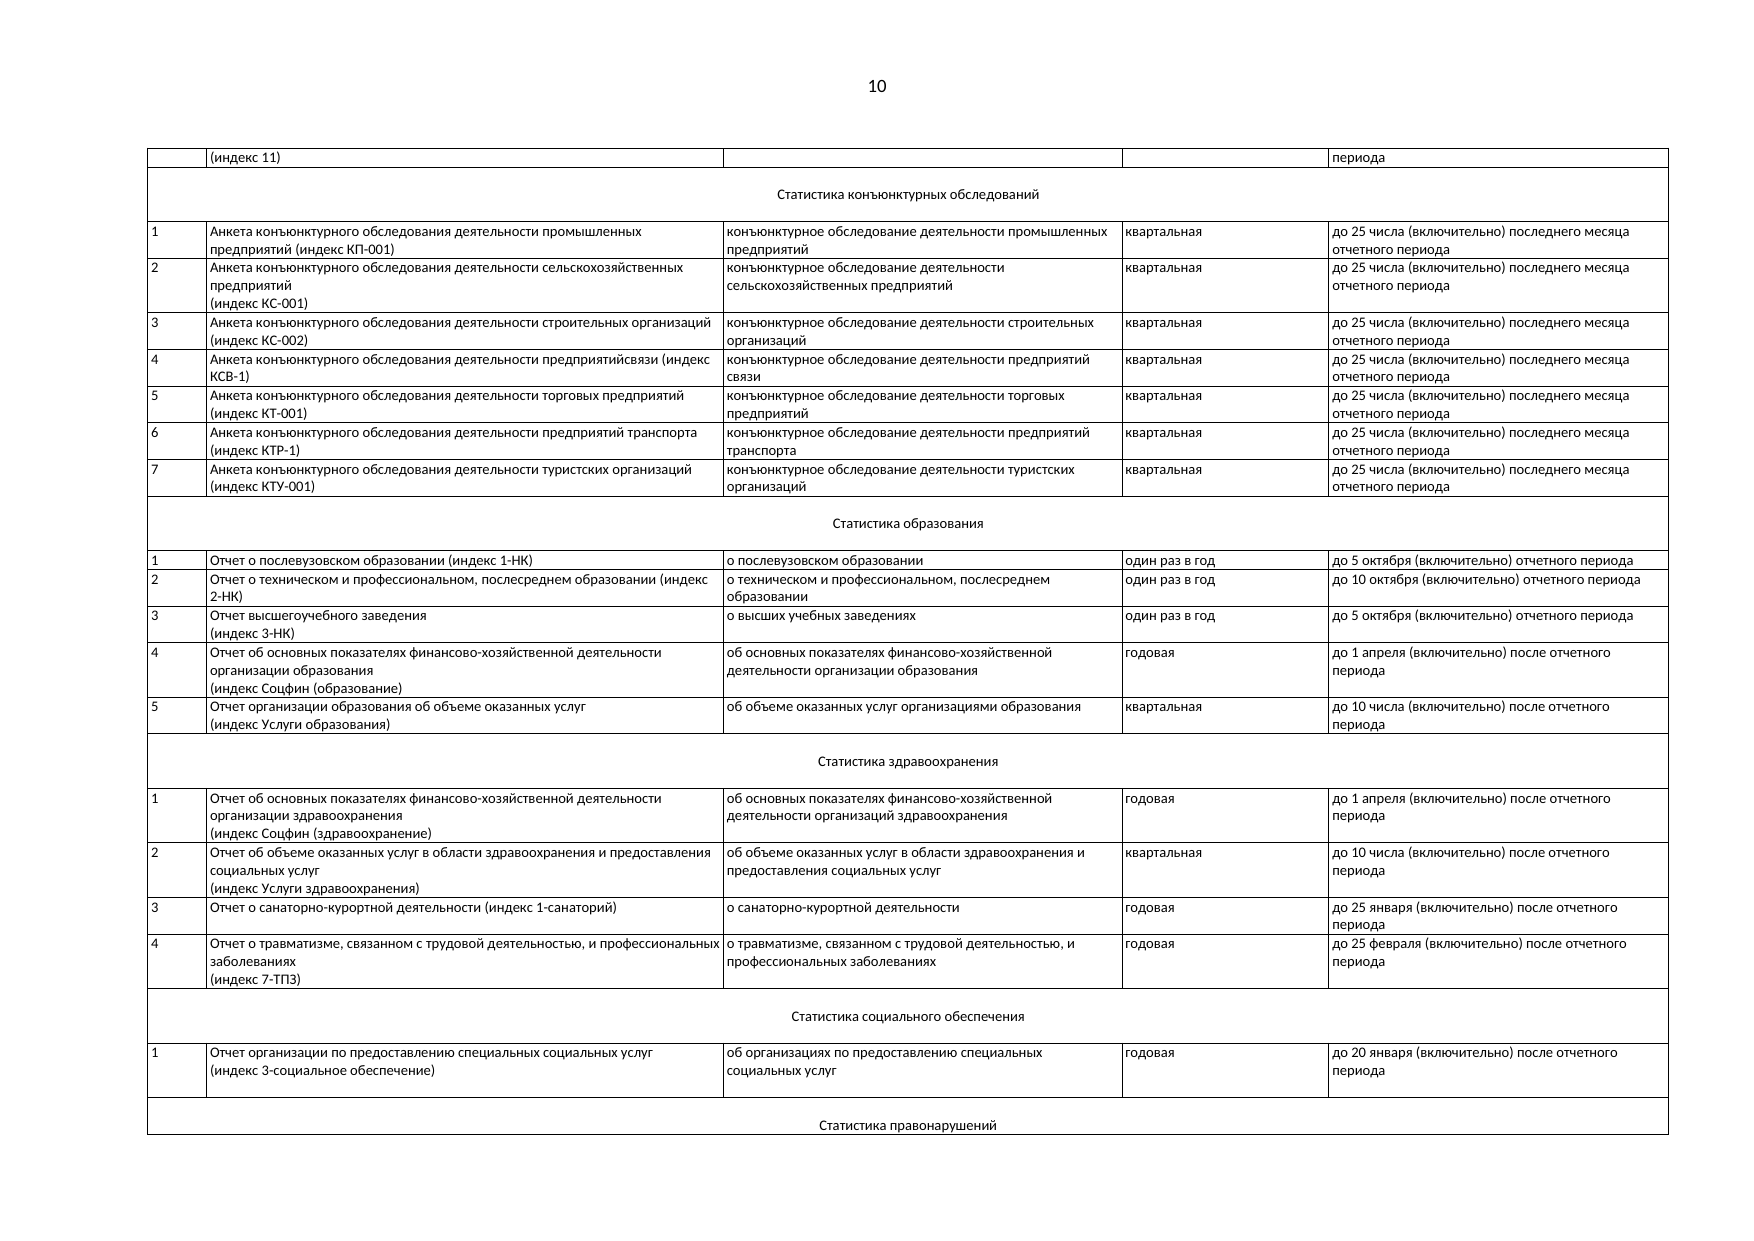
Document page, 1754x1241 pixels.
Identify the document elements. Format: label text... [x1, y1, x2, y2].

table_cell конъюнктурное обследование деятельности предприятий связи [724, 350, 1122, 386]
table_cell квартальная [1123, 843, 1328, 897]
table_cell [148, 1098, 1668, 1133]
table_cell квартальная [1123, 222, 1328, 258]
table_cell квартальная [1123, 698, 1328, 733]
table_cell Отчет о послевузовском образовании (индекс 1-НК) [207, 551, 723, 569]
table_cell конъюнктурное обследование деятельности торговых предприятий [724, 387, 1122, 422]
table_cell Отчет о техническом и профессиональном, послесреднем образовании (индекс 2-НК) [207, 570, 723, 606]
table_cell до 1 апреля (включительно) после отчетного периода [1329, 643, 1668, 697]
table_cell конъюнктурное обследование деятельности промышленных предприятий [724, 222, 1122, 258]
table_cell об объеме оказанных услуг организациями образования [724, 698, 1122, 733]
table_cell о травматизме, связанном с трудовой деятельностью, и профессиональных заболеваниях [724, 935, 1122, 988]
table_cell Отчет организации по предоставлению специальных социальных услуг (индекс 3-социальное обеспечение) [207, 1044, 723, 1097]
table_cell 4 [148, 643, 206, 697]
table_cell об организациях по предоставлению специальных социальных услуг [724, 1044, 1122, 1097]
table_cell до 25 числа (включительно) последнего месяца отчетного периода [1329, 423, 1668, 459]
table_cell до 25 числа (включительно) последнего месяца отчетного периода [1329, 460, 1668, 496]
table_cell до 1 апреля (включительно) после отчетного периода [1329, 789, 1668, 842]
table_cell годовая [1123, 1044, 1328, 1097]
table_cell 1 [148, 1044, 206, 1097]
table_cell Анкета конъюнктурного обследования деятельности предприятий транспорта (индекс КТР-1) [207, 423, 723, 459]
table_cell о санаторно-курортной деятельности [724, 898, 1122, 933]
table_cell 5 [148, 387, 206, 422]
table_cell 7 [148, 149, 206, 167]
table_cell до 25 числа (включительно) последнего месяца отчетного периода [1329, 222, 1668, 258]
table_cell квартальная [1123, 423, 1328, 459]
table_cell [1329, 149, 1668, 167]
table_cell об основных показателях финансово-хозяйственной деятельности организации образования [724, 643, 1122, 697]
table_cell квартальная [1123, 460, 1328, 496]
table_cell Отчет организации образования об объеме оказанных услуг (индекс Услуги образования) [207, 698, 723, 733]
table_cell Анкета конъюнктурного обследования деятельности торговых предприятий (индекс КТ-001) [207, 387, 723, 422]
table_cell 3 [148, 607, 206, 642]
table_cell 5 [148, 698, 206, 733]
table_cell квартальная [1123, 259, 1328, 312]
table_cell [724, 149, 1122, 167]
table_cell об объеме оказанных услуг в области здравоохранения и предоставления социальных услуг [724, 843, 1122, 897]
table_cell до 25 января (включительно) после отчетного периода [1329, 898, 1668, 933]
table_cell конъюнктурное обследование деятельности предприятий транспорта [724, 423, 1122, 459]
table_cell о высших учебных заведениях [724, 607, 1122, 642]
table_cell 6 [148, 423, 206, 459]
table_cell до 10 октября (включительно) отчетного периода [1329, 570, 1668, 606]
table_cell квартальная [1123, 313, 1328, 349]
table_cell один раз в год [1123, 551, 1328, 569]
table_cell 2 [148, 570, 206, 606]
table_cell Отчет высшегоучебного заведения (индекс 3-НК) [207, 607, 723, 642]
table_cell до 25 числа (включительно) последнего месяца отчетного периода [1329, 259, 1668, 312]
table_cell о техническом и профессиональном, послесреднем образовании [724, 570, 1122, 606]
table_cell об основных показателях финансово-хозяйственной деятельности организаций здравоохранения [724, 789, 1122, 842]
table_cell годовая [1123, 789, 1328, 842]
table_cell до 25 числа (включительно) последнего месяца отчетного периода [1329, 350, 1668, 386]
table_cell до 10 числа (включительно) после отчетного периода [1329, 698, 1668, 733]
table_cell до 25 числа (включительно) последнего месяца отчетного периода [1329, 387, 1668, 422]
table_cell 2 [148, 843, 206, 897]
table_cell о послевузовском образовании [724, 551, 1122, 569]
table_cell Статистика образования [148, 497, 1668, 550]
table_cell до 25 февраля (включительно) после отчетного периода [1329, 935, 1668, 988]
table_cell годовая [1123, 643, 1328, 697]
table_cell Анкета конъюнктурного обследования деятельности туристских организаций (индекс КТУ-001) [207, 460, 723, 496]
table_cell Анкета конъюнктурного обследования деятельности сельскохозяйственных предприятий (индекс КС-001) [207, 259, 723, 312]
table_cell до 25 числа (включительно) последнего месяца отчетного периода [1329, 313, 1668, 349]
table_cell 1 [148, 551, 206, 569]
table_cell до 5 октября (включительно) отчетного периода [1329, 551, 1668, 569]
table_cell Отчет об основных показателях финансово-хозяйственной деятельности организации образования (индекс Соцфин (образование) [207, 643, 723, 697]
table_cell Статистика социального обеспечения [148, 989, 1668, 1042]
table_cell 4 [148, 935, 206, 988]
table_cell 3 [148, 313, 206, 349]
table_cell годовая [1123, 935, 1328, 988]
table_cell Отчет об основных показателях финансово-хозяйственной деятельности организации здравоохранения (индекс Соцфин (здравоохранение) [207, 789, 723, 842]
table_cell 1 [148, 222, 206, 258]
table_cell 4 [148, 350, 206, 386]
table_cell Отчет о травматизме, связанном с трудовой деятельностью, и профессиональных заболеваниях (индекс 7-ТПЗ) [207, 935, 723, 988]
table_cell 7 [148, 460, 206, 496]
table_cell Анкета конъюнктурного обследования деятельности промышленных предприятий (индекс КП-001) [207, 222, 723, 258]
table_cell Отчет об объеме оказанных услуг в области здравоохранения и предоставления социальных услуг (индекс Услуги здравоохранения) [207, 843, 723, 897]
table_cell годовая [1123, 149, 1328, 167]
table_cell конъюнктурное обследование деятельности строительных организаций [724, 313, 1122, 349]
table_cell 1 [148, 789, 206, 842]
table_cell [207, 149, 723, 167]
table_cell конъюнктурное обследование деятельности сельскохозяйственных предприятий [724, 259, 1122, 312]
table_cell Анкета конъюнктурного обследования деятельности предприятийсвязи (индекс КСВ-1) [207, 350, 723, 386]
table_cell 3 [148, 898, 206, 933]
table_cell один раз в год [1123, 570, 1328, 606]
table_cell годовая [1123, 898, 1328, 933]
table_cell квартальная [1123, 387, 1328, 422]
table_cell до 5 октября (включительно) отчетного периода [1329, 607, 1668, 642]
table_cell квартальная [1123, 350, 1328, 386]
table_cell 2 [148, 259, 206, 312]
table_cell Статистика конъюнктурных обследований [148, 168, 1668, 221]
table_cell Анкета конъюнктурного обследования деятельности строительных организаций (индекс КС-002) [207, 313, 723, 349]
table_cell один раз в год [1123, 607, 1328, 642]
table_cell Отчет о санаторно-курортной деятельности (индекс 1-санаторий) [207, 898, 723, 933]
table_cell до 20 января (включительно) после отчетного периода [1329, 1044, 1668, 1097]
table_cell Статистика здравоохранения [148, 734, 1668, 788]
table_cell конъюнктурное обследование деятельности туристских организаций [724, 460, 1122, 496]
table_cell до 10 числа (включительно) после отчетного периода [1329, 843, 1668, 897]
